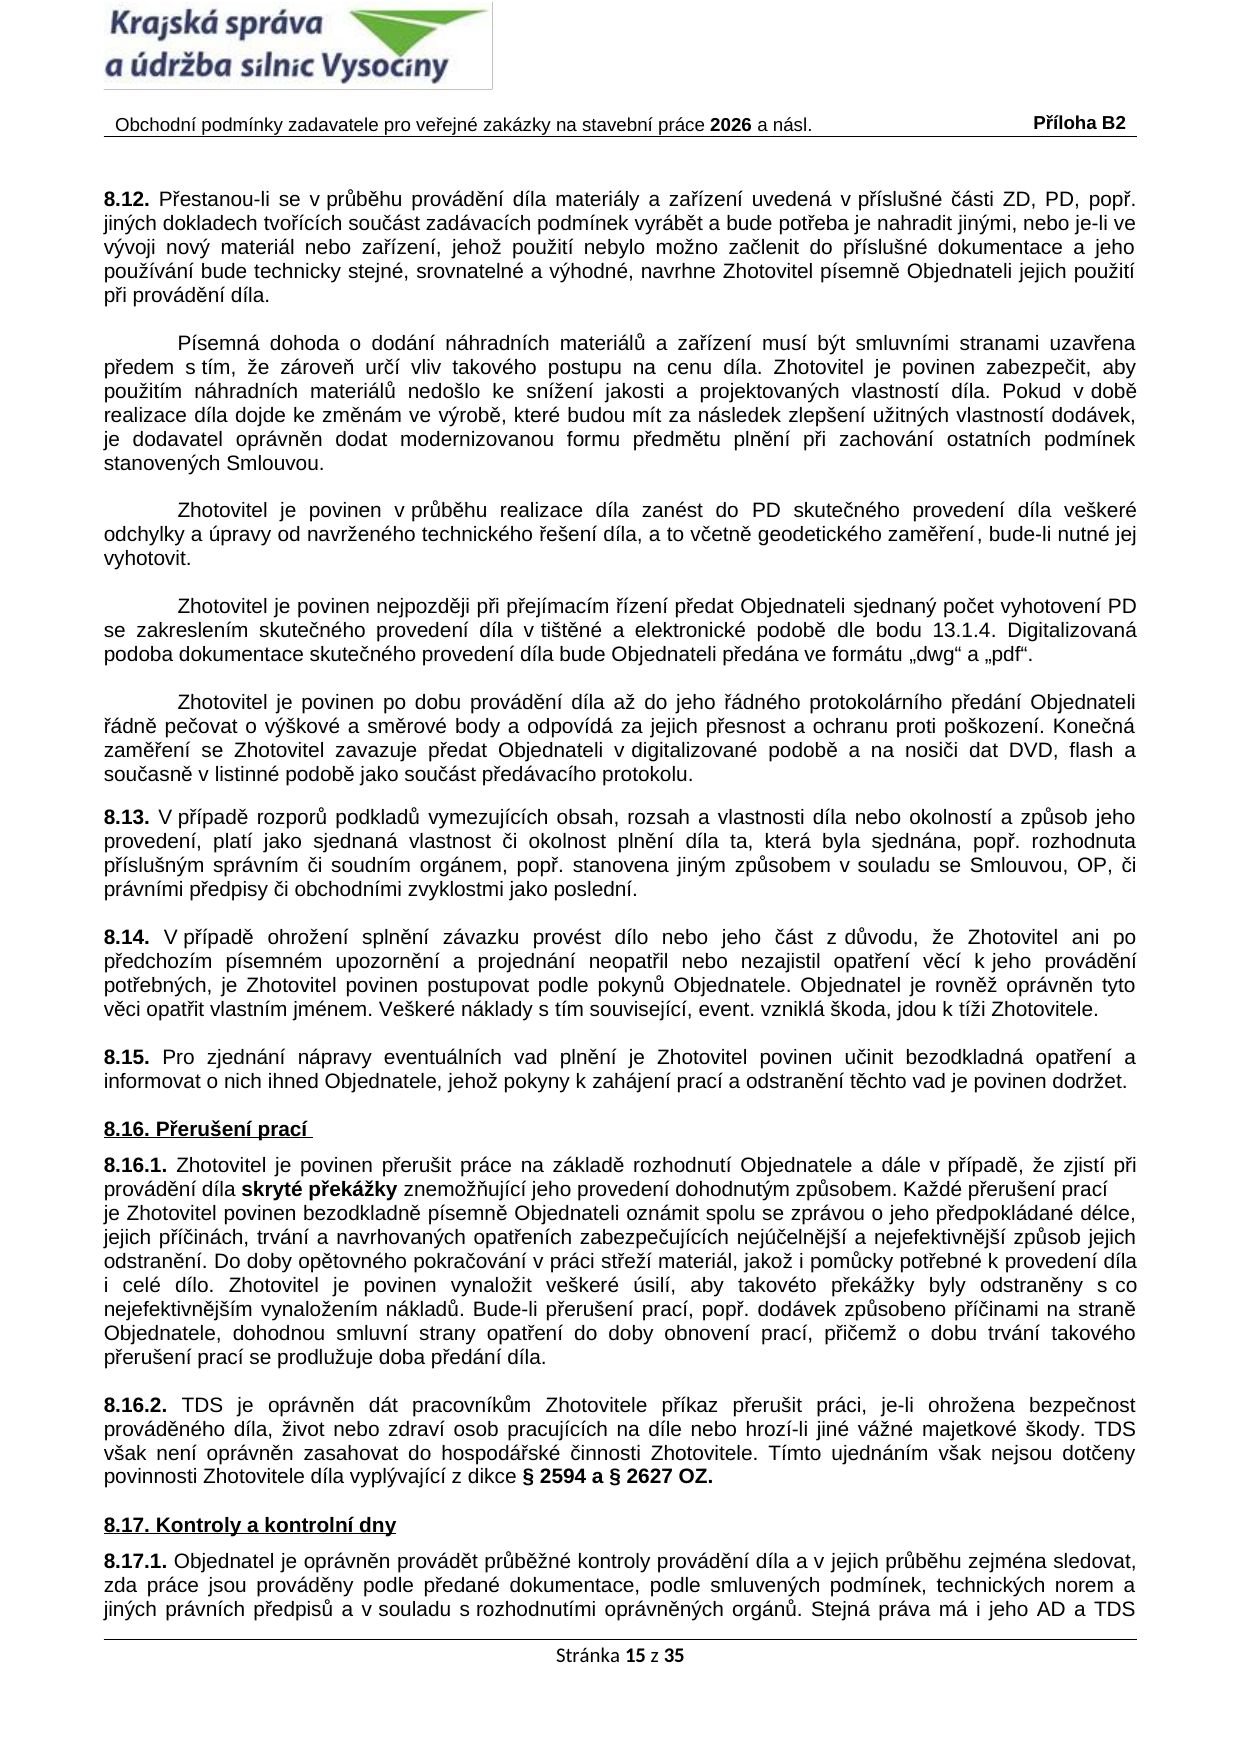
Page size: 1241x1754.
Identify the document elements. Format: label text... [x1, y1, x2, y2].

picture [103, 2, 494, 91]
text Zhotovitel je povinen nejpozději při přejímacím řízení předat Objednateli sjednaný počet vyhotovení PD se zakreslením skutečného provedení díla v tištěné a elektronické podobě dle bodu 13.1.4. Digitalizovaná podoba dokumentace skutečného provedení díla bude Objednateli předána ve formátu „dwg“ a „pdf“. [103, 594, 1137, 666]
text 8.17. Kontroly a kontrolní dny [103, 1512, 1137, 1536]
text je Zhotovitel povinen bezodkladně písemně Objednateli oznámit spolu se zprávou o jeho předpokládané délce, jejich příčinách, trvání a navrhovaných opatřeních zabezpečujících nejúčelnější a nejefektivnější způsob jejich odstranění. Do doby opětovného pokračování v práci střeží materiál, jakož i pomůcky potřebné k provedení díla i celé dílo. Zhotovitel je povinen vynaložit veškeré úsilí, aby takovéto překážky byly odstraněny s co nejefektivnějším vynaložením nákladů. Bude-li přerušení prací, popř. dodávek způsobeno příčinami na straně Objednatele, dohodnou smluvní strany opatření do doby obnovení prací, přičemž o dobu trvání takového přerušení prací se prodlužuje doba předání díla. [103, 1201, 1137, 1368]
text Zhotovitel je povinen po dobu provádění díla až do jeho řádného protokolárního předání Objednateli řádně pečovat o výškové a směrové body a odpovídá za jejich přesnost a ochranu proti poškození. Konečná zaměření se Zhotovitel zavazuje předat Objednateli v digitalizované podobě a na nosiči dat DVD, flash a současně v listinné podobě jako součást předávacího protokolu. [103, 690, 1137, 786]
text 8.15. Pro zjednání nápravy eventuálních vad plnění je Zhotovitel povinen učinit bezodkladná opatření a informovat o nich ihned Objednatele, jehož pokyny k zahájení prací a odstranění těchto vad je povinen dodržet. [103, 1044, 1137, 1092]
text Písemná dohoda o dodání náhradních materiálů a zařízení musí být smluvními stranami uzavřena předem s tím, že zároveň určí vliv takového postupu na cenu díla. Zhotovitel je povinen zabezpečit, aby použitím náhradních materiálů nedošlo ke snížení jakosti a projektovaných vlastností díla. Pokud v době realizace díla dojde ke změnám ve výrobě, které budou mít za následek zlepšení užitných vlastností dodávek, je dodavatel oprávněn dodat modernizovanou formu předmětu plnění při zachování ostatních podmínek stanovených Smlouvou. [103, 331, 1137, 474]
text 8.12. Přestanou-li se v průběhu provádění díla materiály a zařízení uvedená v příslušné části ZD, PD, popř. jiných dokladech tvořících součást zadávacích podmínek vyrábět a bude potřeba je nahradit jinými, nebo je-li ve vývoji nový materiál nebo zařízení, jehož použití nebylo možno začlenit do příslušné dokumentace a jeho používání bude technicky stejné, srovnatelné a výhodné, navrhne Zhotovitel písemně Objednateli jejich použití při provádění díla. [103, 187, 1137, 307]
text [103, 1549, 1137, 1621]
text 8.16. Přerušení prací [103, 1116, 1137, 1140]
text 8.14. V případě ohrožení splnění závazku provést dílo nebo jeho část z důvodu, že Zhotovitel ani po předchozím písemném upozornění a projednání neopatřil nebo nezajistil opatření věcí k jeho provádění potřebných, je Zhotovitel povinen postupovat podle pokynů Objednatele. Objednatel je rovněž oprávněn tyto věci opatřit vlastním jménem. Veškeré náklady s tím související, event. vzniklá škoda, jdou k tíži Zhotovitele. [103, 925, 1137, 1021]
text 8.16.1. Zhotovitel je povinen přerušit práce na základě rozhodnutí Objednatele a dále v případě, že zjistí při provádění díla skryté překážky znemožňující jeho provedení dohodnutým způsobem. Každé přerušení prací [103, 1153, 1137, 1201]
text 8.13. V případě rozporů podkladů vymezujících obsah, rozsah a vlastnosti díla nebo okolností a způsob jeho provedení, platí jako sjednaná vlastnost či okolnost plnění díla ta, která byla sjednána, popř. rozhodnuta příslušným správním či soudním orgánem, popř. stanovena jiným způsobem v souladu se Smlouvou, OP, či právními předpisy či obchodními zvyklostmi jako poslední. [103, 805, 1137, 901]
text 8.16.2. TDS je oprávněn dát pracovníkům Zhotovitele příkaz přerušit práci, je-li ohrožena bezpečnost prováděného díla, život nebo zdraví osob pracujících na díle nebo hrozí-li jiné vážné majetkové škody. TDS však není oprávněn zasahovat do hospodářské činnosti Zhotovitele. Tímto ujednáním však nejsou dotčeny povinnosti Zhotovitele díla vyplývající z dikce § 2594 a § 2627 OZ. [103, 1392, 1137, 1488]
text Zhotovitel je povinen v průběhu realizace díla zanést do PD skutečného provedení díla veškeré odchylky a úpravy od navrženého technického řešení díla, a to včetně geodetického zaměření, bude-li nutné jej vyhotovit. [103, 498, 1137, 570]
